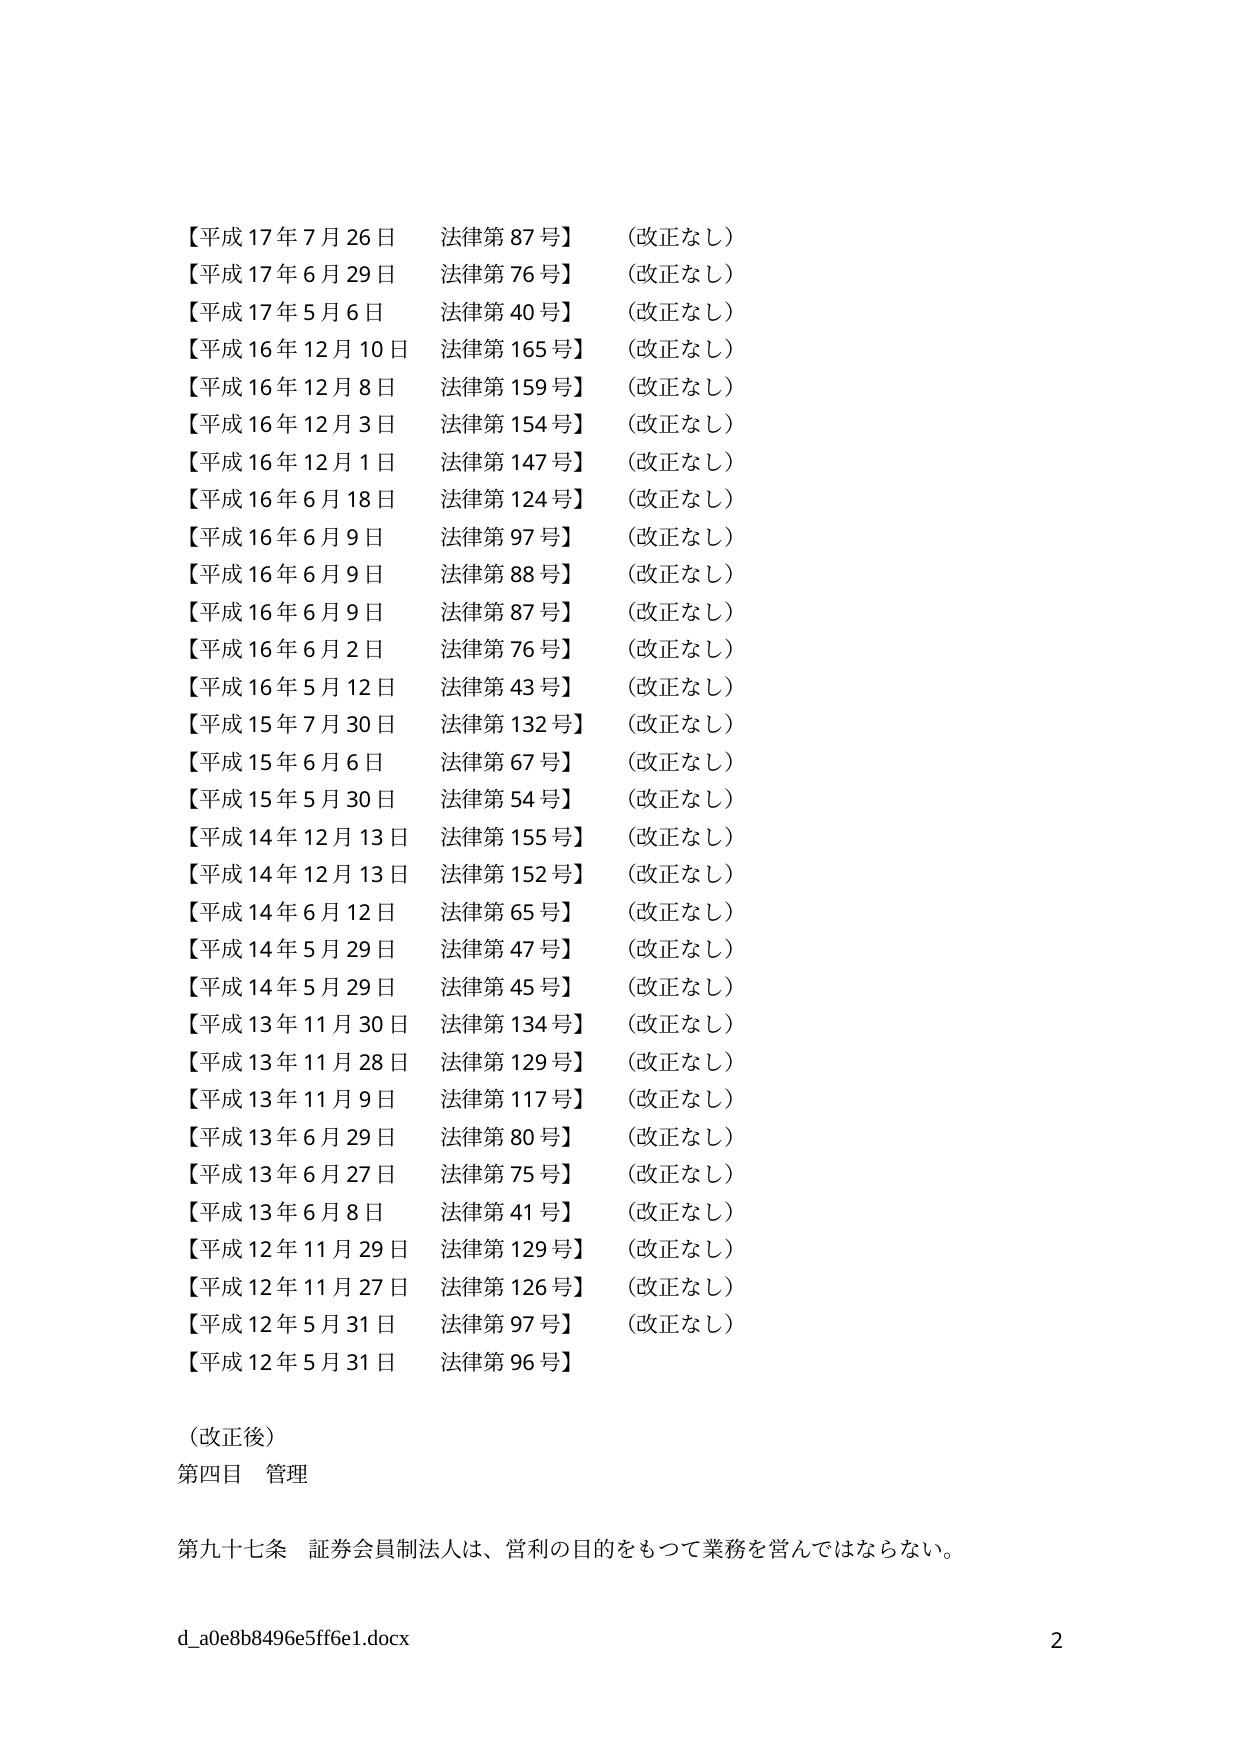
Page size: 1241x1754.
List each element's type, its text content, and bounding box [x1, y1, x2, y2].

text 【平成12年11月27日 法律第126号】 （改正なし） [177, 1267, 1063, 1304]
text 【平成16年12月3日 法律第154号】 （改正なし） [177, 404, 1063, 442]
text 【平成16年6月9日 法律第97号】 （改正なし） [177, 517, 1063, 554]
text 【平成12年11月29日 法律第129号】 （改正なし） [177, 1229, 1063, 1267]
text 【平成17年7月26日 法律第87号】 （改正なし） [177, 217, 1063, 254]
text 【平成12年5月31日 法律第96号】 [177, 1342, 1063, 1379]
text 【平成13年11月28日 法律第129号】 （改正なし） [177, 1042, 1063, 1079]
text 【平成16年6月18日 法律第124号】 （改正なし） [177, 479, 1063, 517]
text 【平成16年6月2日 法律第76号】 （改正なし） [177, 629, 1063, 667]
text 第九十七条 証券会員制法人は、営利の目的をもつて業務を営んではならない。 [177, 1529, 1063, 1567]
text 【平成13年6月8日 法律第41号】 （改正なし） [177, 1192, 1063, 1229]
text 【平成16年6月9日 法律第88号】 （改正なし） [177, 554, 1063, 592]
text 【平成15年7月30日 法律第132号】 （改正なし） [177, 704, 1063, 742]
text 【平成14年12月13日 法律第152号】 （改正なし） [177, 854, 1063, 892]
text 【平成17年6月29日 法律第76号】 （改正なし） [177, 254, 1063, 292]
text 【平成12年5月31日 法律第97号】 （改正なし） [177, 1304, 1063, 1342]
text 【平成15年5月30日 法律第54号】 （改正なし） [177, 779, 1063, 817]
text 【平成16年6月9日 法律第87号】 （改正なし） [177, 592, 1063, 629]
text 【平成14年6月12日 法律第65号】 （改正なし） [177, 892, 1063, 929]
text 【平成16年12月1日 法律第147号】 （改正なし） [177, 442, 1063, 479]
text 【平成15年6月6日 法律第67号】 （改正なし） [177, 742, 1063, 779]
text 【平成14年12月13日 法律第155号】 （改正なし） [177, 817, 1063, 854]
text 【平成13年11月9日 法律第117号】 （改正なし） [177, 1079, 1063, 1117]
text 【平成14年5月29日 法律第47号】 （改正なし） [177, 929, 1063, 967]
text 【平成14年5月29日 法律第45号】 （改正なし） [177, 967, 1063, 1004]
text 第四目 管理 [177, 1454, 1063, 1492]
text 【平成16年12月8日 法律第159号】 （改正なし） [177, 367, 1063, 404]
text 【平成13年11月30日 法律第134号】 （改正なし） [177, 1004, 1063, 1042]
text 【平成16年5月12日 法律第43号】 （改正なし） [177, 667, 1063, 704]
text 【平成13年6月27日 法律第75号】 （改正なし） [177, 1154, 1063, 1192]
text 【平成16年12月10日 法律第165号】 （改正なし） [177, 329, 1063, 367]
text （改正後） [177, 1417, 1063, 1454]
text 【平成17年5月6日 法律第40号】 （改正なし） [177, 292, 1063, 329]
text 【平成13年6月29日 法律第80号】 （改正なし） [177, 1117, 1063, 1154]
